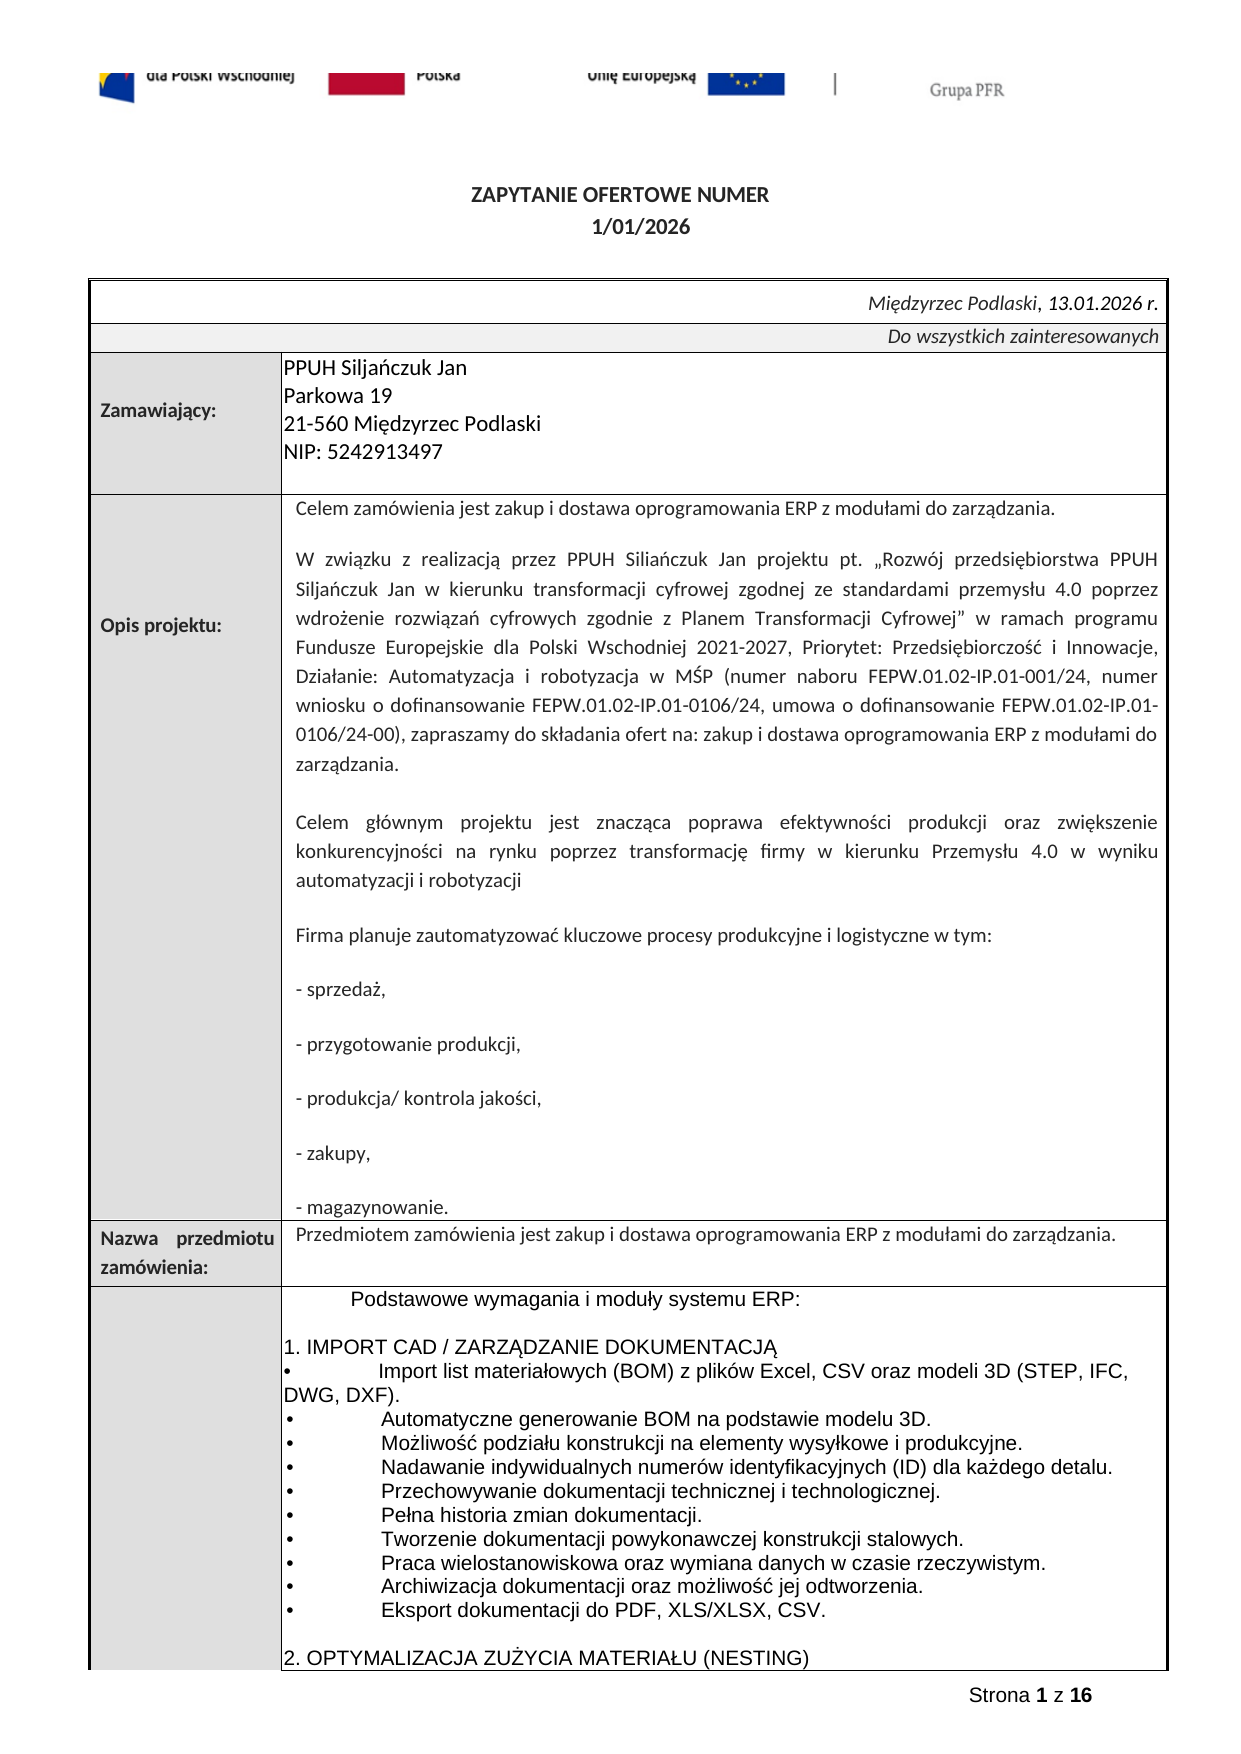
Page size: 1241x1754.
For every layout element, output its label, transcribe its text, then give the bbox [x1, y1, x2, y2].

table_header Międzyrzec Podlaski, 13.01.2026 r. [91, 281, 1166, 322]
text ZAPYTANIE OFERTOWE NUMER [102, 180, 1139, 208]
text 1/01/2026 [116, 212, 1166, 241]
table_cell Celem zamówienia jest zakup i dostawa oprogramowania ERP z modułami do zarządzania. W związku z realizacją przez PPUH Siliańczuk Jan projektu pt. „Rozwój przedsiębiorstwa PPUH Siljańczuk Jan w kierunku transformacji cyfrowej zgodnej ze standardami przemysłu 4.0 poprzez wdrożenie rozwiązań cyfrowych zgodnie z Planem Transformacji Cyfrowej” w ramach programu Fundusze Europejskie dla Polski Wschodniej 2021-2027, Priorytet: Przedsiębiorczość i Innowacje, Działanie: Automatyzacja i robotyzacja w MŚP (numer naboru FEPW.01.02-IP.01-001/24, numer wniosku o dofinansowanie FEPW.01.02-IP.01-0106/24, umowa o dofinansowanie FEPW.01.02-IP.01-0106/24-00), zapraszamy do składania ofert na: zakup i dostawa oprogramowania ERP z modułami do zarządzania. Celem głównym projektu jest znacząca poprawa efektywności produkcji oraz zwiększenie konkurencyjności na rynku poprzez transformację firmy w kierunku Przemysłu 4.0 w wyniku automatyzacji i robotyzacji Firma planuje zautomatyzować kluczowe procesy produkcyjne i logistyczne w tym: - sprzedaż, - przygotowanie produkcji, - produkcja/ kontrola jakości, - zakupy, - magazynowanie. [282, 495, 1166, 1219]
table_cell Nazwa przedmiotu zamówienia: [91, 1221, 281, 1286]
table_cell Opis projektu: [91, 495, 281, 1219]
picture [75, 73, 1049, 114]
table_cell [282, 1287, 1166, 1670]
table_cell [91, 1287, 281, 1670]
table_cell Zamawiający: [91, 353, 281, 494]
table_cell Przedmiotem zamówienia jest zakup i dostawa oprogramowania ERP z modułami do zarządzania. [282, 1221, 1166, 1286]
table_cell Do wszystkich zainteresowanych [91, 324, 1166, 352]
table_cell PPUH Siljańczuk Jan Parkowa 19 21-560 Międzyrzec Podlaski NIP: 5242913497 [282, 353, 1166, 494]
